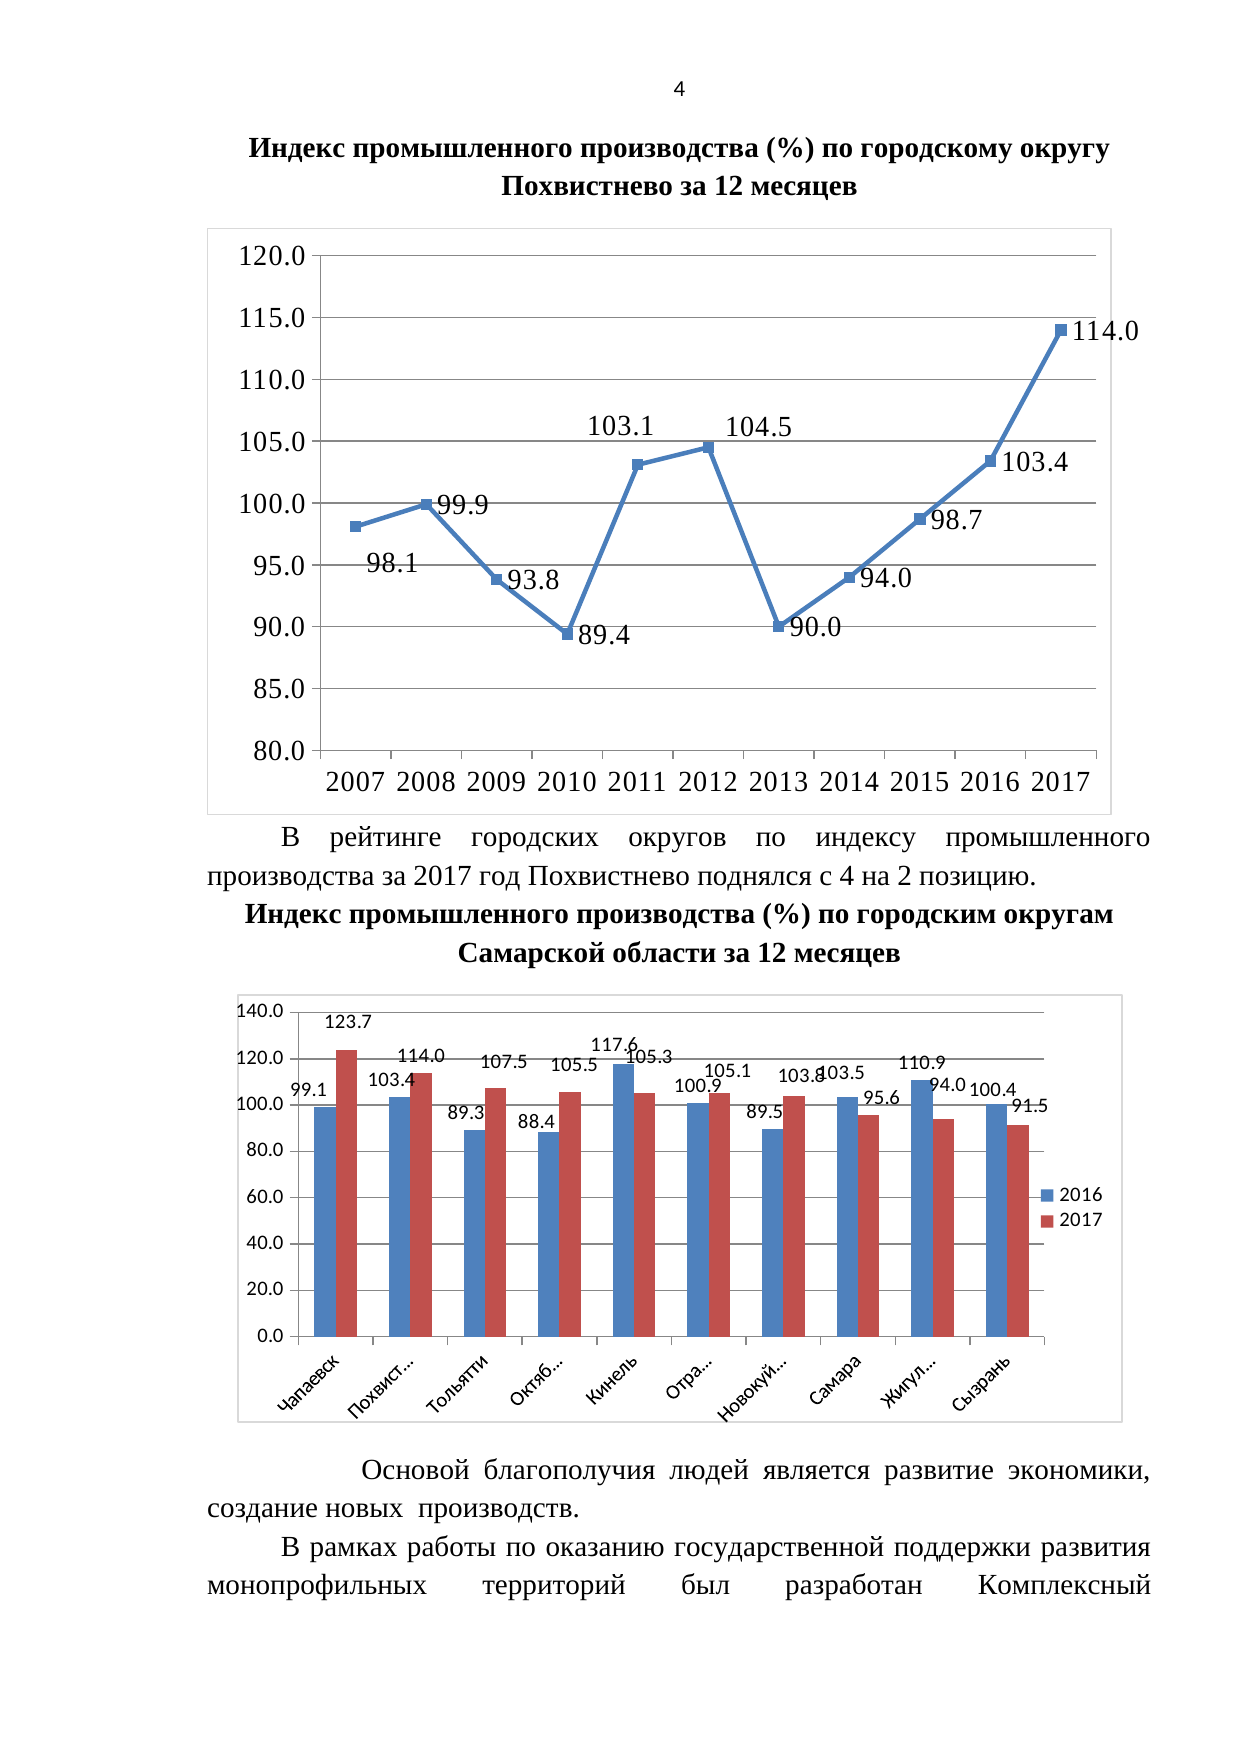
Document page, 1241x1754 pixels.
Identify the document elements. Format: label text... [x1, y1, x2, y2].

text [207, 1529, 1152, 1601]
list В рейтинге городских округов по индексу промышленного производства за 2017 год Похвистнево поднялся с 4 на 2 позицию. [207, 819, 1152, 891]
text Индекс промышленного производства (%) по городскому округу Похвистнево за 12 месяцев [207, 130, 1152, 202]
text Индекс промышленного производства (%) по городским округам Самарской области за 12 месяцев [207, 896, 1152, 968]
text Основой благополучия людей является развитие экономики, создание новых производств. [207, 1452, 1152, 1524]
